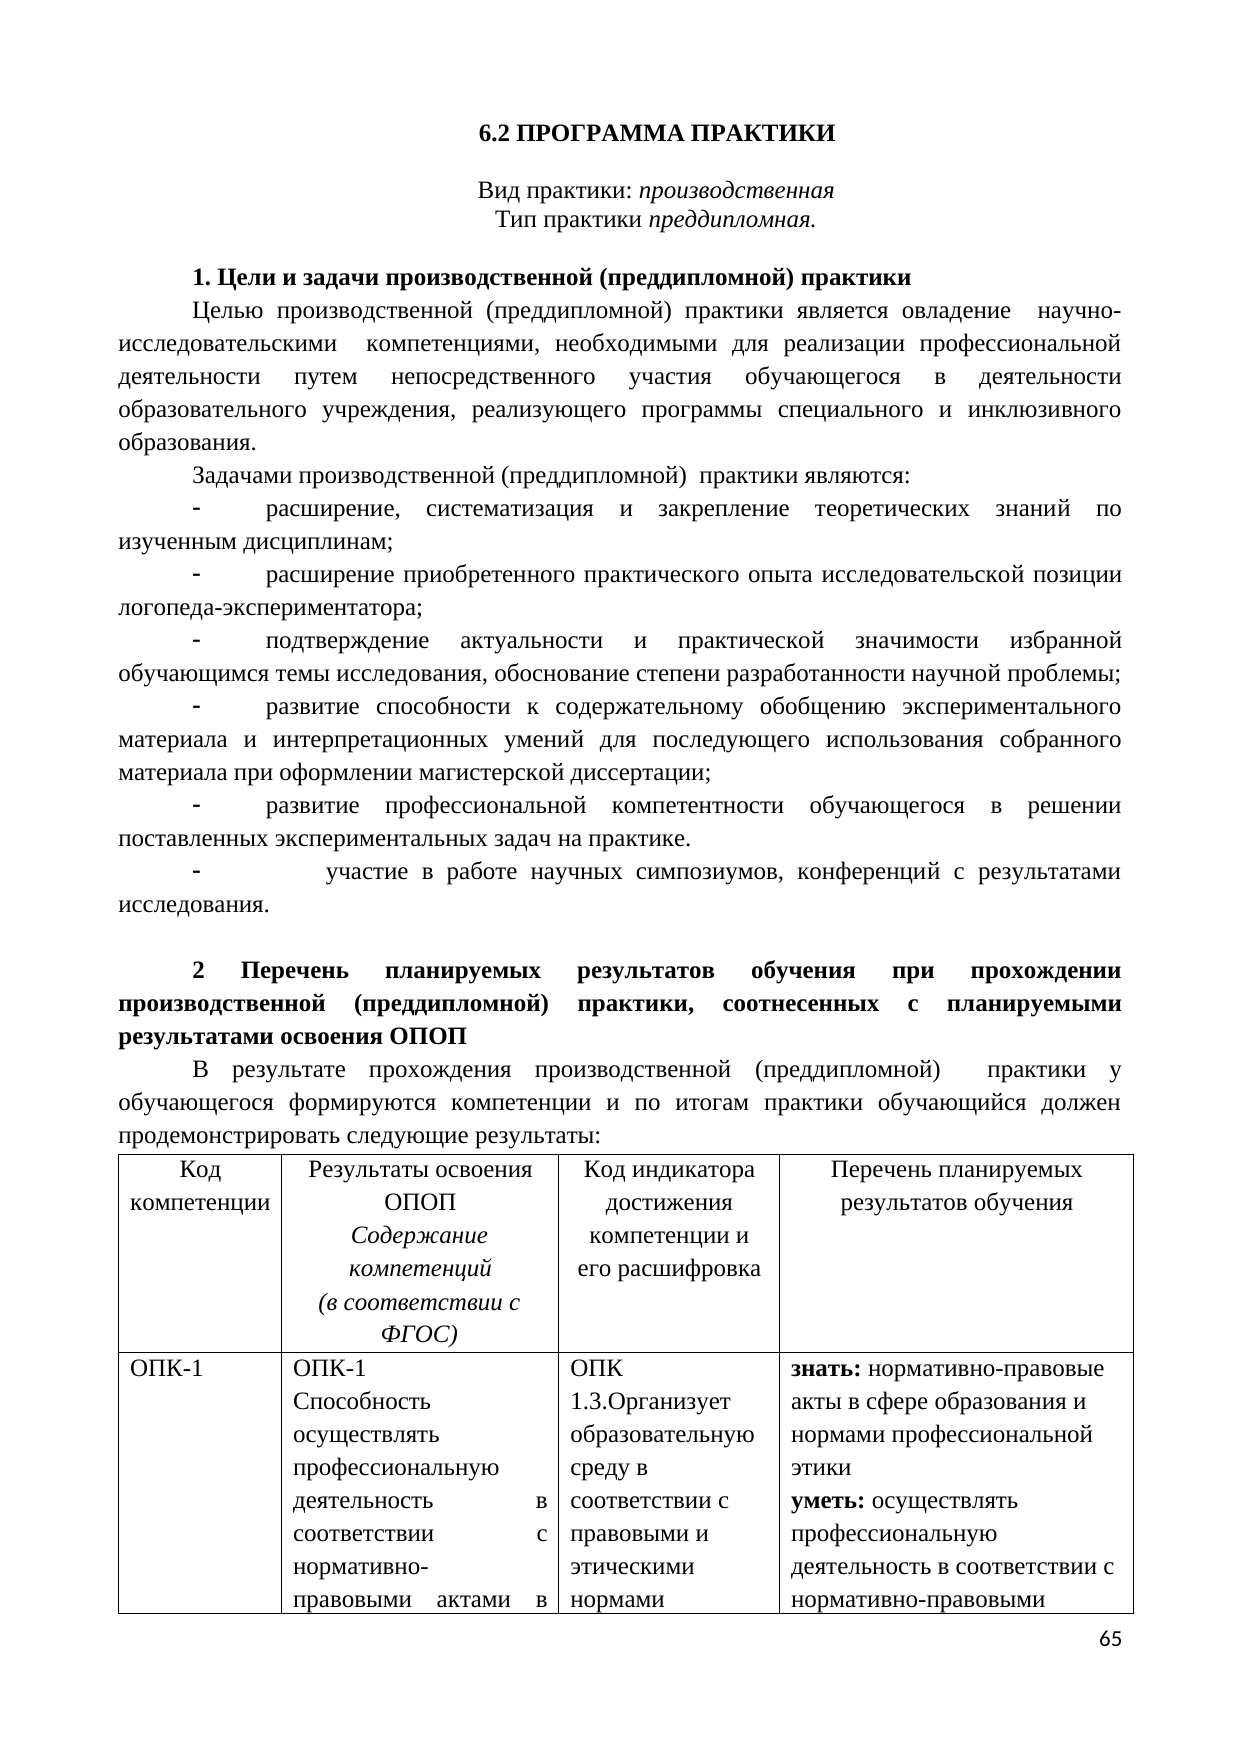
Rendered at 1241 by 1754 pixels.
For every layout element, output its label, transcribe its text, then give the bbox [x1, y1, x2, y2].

list расширение, систематизация и закрепление теоретических знаний по изученным дисциплинам; [118, 493, 1122, 555]
list подтверждение актуальности и практической значимости избранной обучающимся темы исследования, обоснование степени разработанности научной проблемы; [118, 625, 1122, 687]
text 1. Цели и задачи производственной (преддипломной) практики [118, 262, 1122, 291]
list участие в работе научных симпозиумов, конференций с результатами исследования. [118, 856, 1122, 918]
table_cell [559, 1353, 779, 1613]
text 2 Перечень планируемых результатов обучения при прохождении производственной (преддипломной) практики, соотнесенных с планируемыми результатами освоения ОПОП [118, 955, 1122, 1050]
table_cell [780, 1353, 1133, 1613]
table_header Код индикатора достижения компетенции и его расшифровка [559, 1155, 779, 1352]
table_header Результаты освоения ОПОП Содержание компетенций (в соответствии с ФГОС) [282, 1155, 558, 1352]
text Вид практики: производственная [118, 176, 1122, 204]
table_header Код компетенции [119, 1155, 281, 1352]
text Тип практики преддипломная. [118, 204, 1122, 233]
list развитие профессиональной компетентности обучающегося в решении поставленных экспериментальных задач на практике. [118, 790, 1122, 852]
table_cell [282, 1353, 558, 1613]
text В результате прохождения производственной (преддипломной) практики у обучающегося формируются компетенции и по итогам практики обучающийся должен продемонстрировать следующие результаты: [118, 1054, 1122, 1149]
text Целью производственной (преддипломной) практики является овладение научно-исследовательскими компетенциями, необходимыми для реализации профессиональной деятельности путем непосредственного участия обучающегося в деятельности образовательного учреждения, реализующего программы специального и инклюзивного образования. [118, 295, 1122, 456]
text 6.2 ПРОГРАММА ПРАКТИКИ [118, 118, 1122, 147]
list расширение приобретенного практического опыта исследовательской позиции логопеда-экспериментатора; [118, 559, 1122, 621]
list развитие способности к содержательному обобщению экспериментального материала и интерпретационных умений для последующего использования собранного материала при оформлении магистерской диссертации; [118, 691, 1122, 786]
table_header Перечень планируемых результатов обучения [780, 1155, 1133, 1352]
table_cell ОПК-1 [119, 1353, 281, 1613]
text Задачами производственной (преддипломной) практики являются: [118, 460, 1122, 489]
